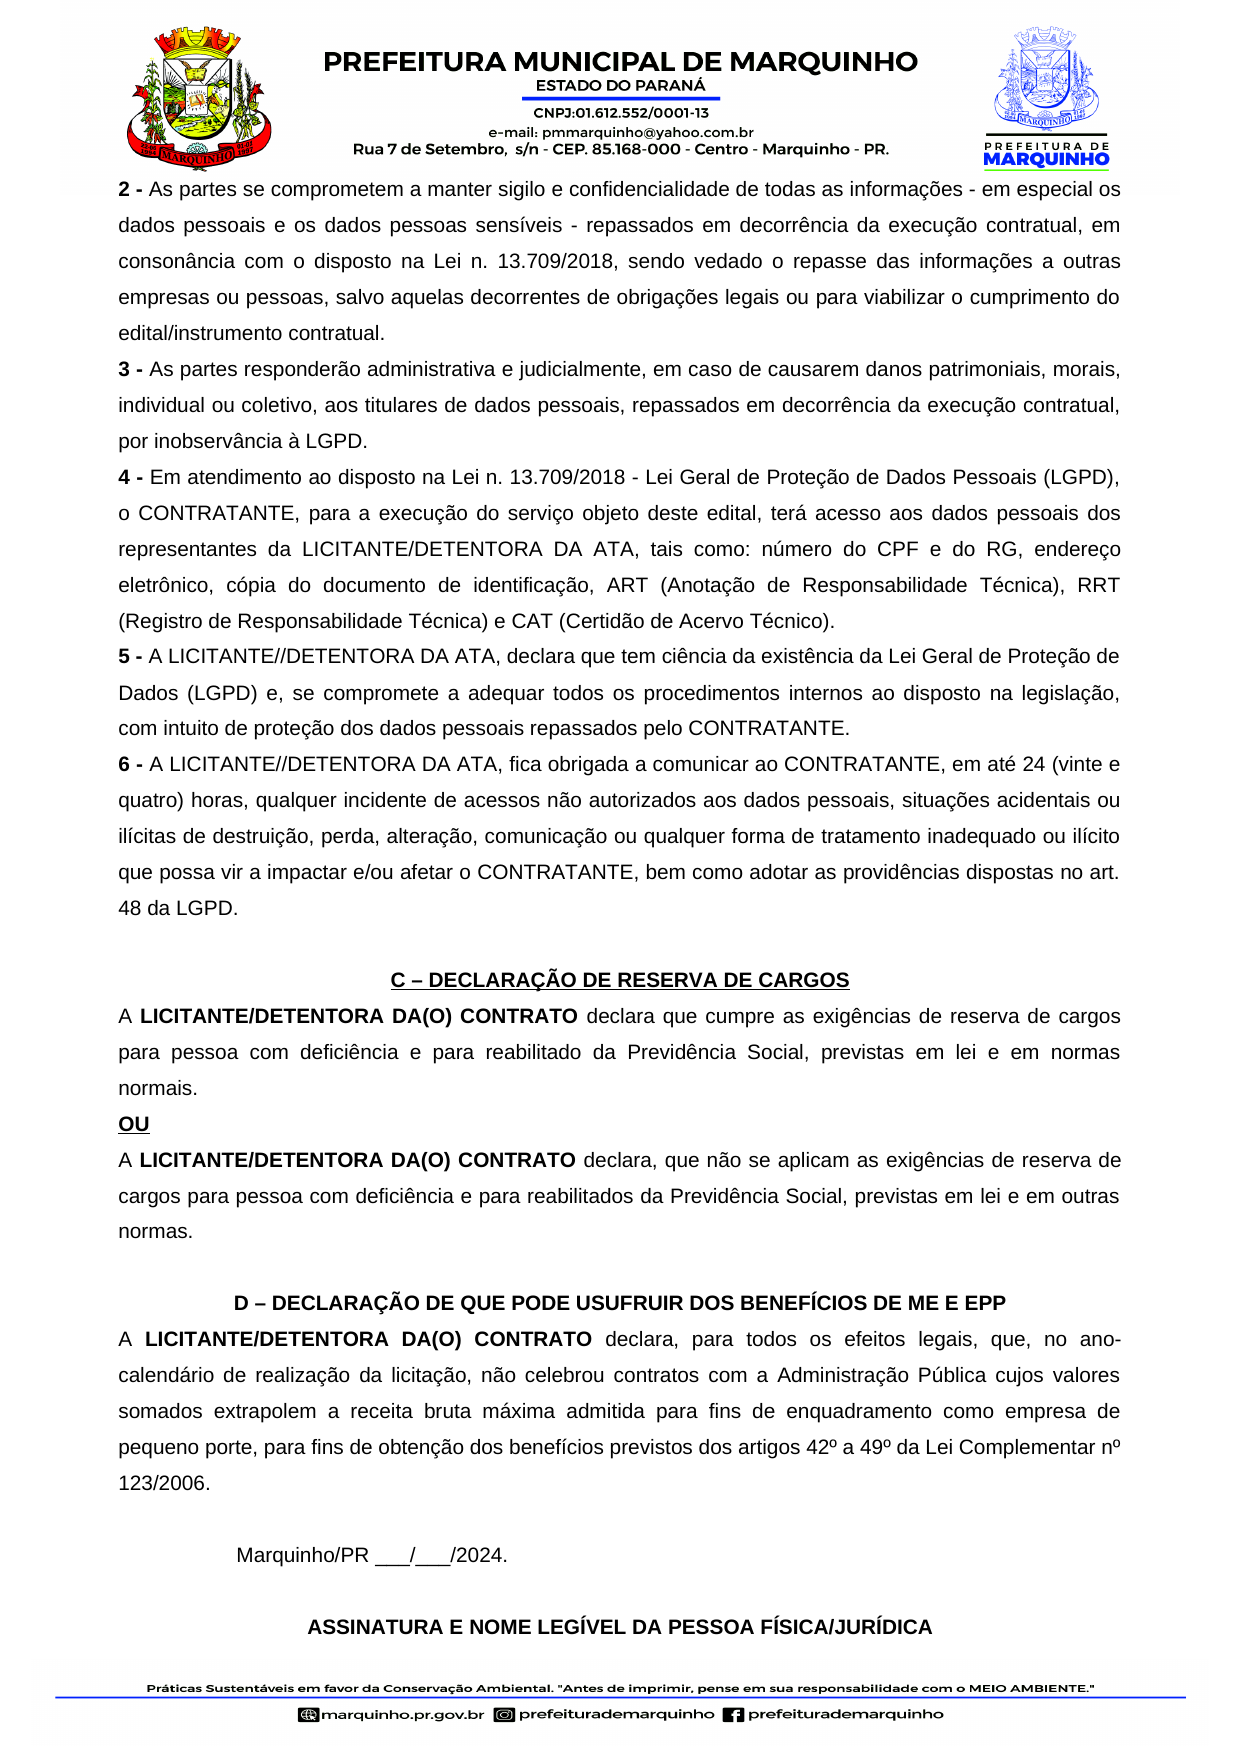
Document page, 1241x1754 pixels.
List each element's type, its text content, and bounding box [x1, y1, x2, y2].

text A LICITANTE/DETENTORA DA(O) CONTRATO declara, que não se aplicam as exigências de reserva de cargos para pessoa com deficiência e para reabilitados da Previdência Social, previstas em lei e em outras normas. [118, 1147, 1122, 1243]
text OU [118, 1112, 1122, 1136]
text 3 - As partes responderão administrativa e judicialmente, em caso de causarem danos patrimoniais, morais, individual ou coletivo, aos titulares de dados pessoais, repassados em decorrência da execução contratual, por inobservância à LGPD. [118, 357, 1122, 453]
text 5 - A LICITANTE//DETENTORA DA ATA, declara que tem ciência da existência da Lei Geral de Proteção de Dados (LGPD) e, se compromete a adequar todos os procedimentos internos ao disposto na legislação, com intuito de proteção dos dados pessoais repassados pelo CONTRATANTE. [118, 644, 1122, 740]
picture [31, 1659, 1210, 1746]
text C – DECLARAÇÃO DE RESERVA DE CARGOS [118, 968, 1122, 992]
text 4 - Em atendimento ao disposto na Lei n. 13.709/2018 - Lei Geral de Proteção de Dados Pessoais (LGPD), o CONTRATANTE, para a execução do serviço objeto deste edital, terá acesso aos dados pessoais dos representantes da LICITANTE/DETENTORA DA ATA, tais como: número do CPF e do RG, endereço eletrônico, cópia do documento de identificação, ART (Anotação de Responsabilidade Técnica), RRT (Registro de Responsabilidade Técnica) e CAT (Certidão de Acervo Técnico). [118, 465, 1122, 632]
picture [60, 0, 1180, 195]
text Marquinho/PR ___/___/2024. [118, 1543, 1122, 1567]
text 6 - A LICITANTE//DETENTORA DA ATA, fica obrigada a comunicar ao CONTRATANTE, em até 24 (vinte e quatro) horas, qualquer incidente de acessos não autorizados aos dados pessoais, situações acidentais ou ilícitas de destruição, perda, alteração, comunicação ou qualquer forma de tratamento inadequado ou ilícito que possa vir a impactar e/ou afetar o CONTRATANTE, bem como adotar as providências dispostas no art. 48 da LGPD. [118, 752, 1122, 920]
text A LICITANTE/DETENTORA DA(O) CONTRATO declara, para todos os efeitos legais, que, no ano-calendário de realização da licitação, não celebrou contratos com a Administração Pública cujos valores somados extrapolem a receita bruta máxima admitida para fins de enquadramento como empresa de pequeno porte, para fins de obtenção dos benefícios previstos dos artigos 42º a 49º da Lei Complementar nº 123/2006. [118, 1327, 1122, 1495]
text D – DECLARAÇÃO DE QUE PODE USUFRUIR DOS BENEFÍCIOS DE ME E EPP [118, 1291, 1122, 1315]
text 2 - As partes se comprometem a manter sigilo e confidencialidade de todas as informações - em especial os dados pessoais e os dados pessoas sensíveis - repassados em decorrência da execução contratual, em consonância com o disposto na Lei n. 13.709/2018, sendo vedado o repasse das informações a outras empresas ou pessoas, salvo aquelas decorrentes de obrigações legais ou para viabilizar o cumprimento do edital/instrumento contratual. [118, 177, 1122, 345]
text ASSINATURA E NOME LEGÍVEL DA PESSOA FÍSICA/JURÍDICA [118, 1615, 1122, 1639]
text A LICITANTE/DETENTORA DA(O) CONTRATO declara que cumpre as exigências de reserva de cargos para pessoa com deficiência e para reabilitado da Previdência Social, previstas em lei e em normas normais. [118, 1004, 1122, 1099]
